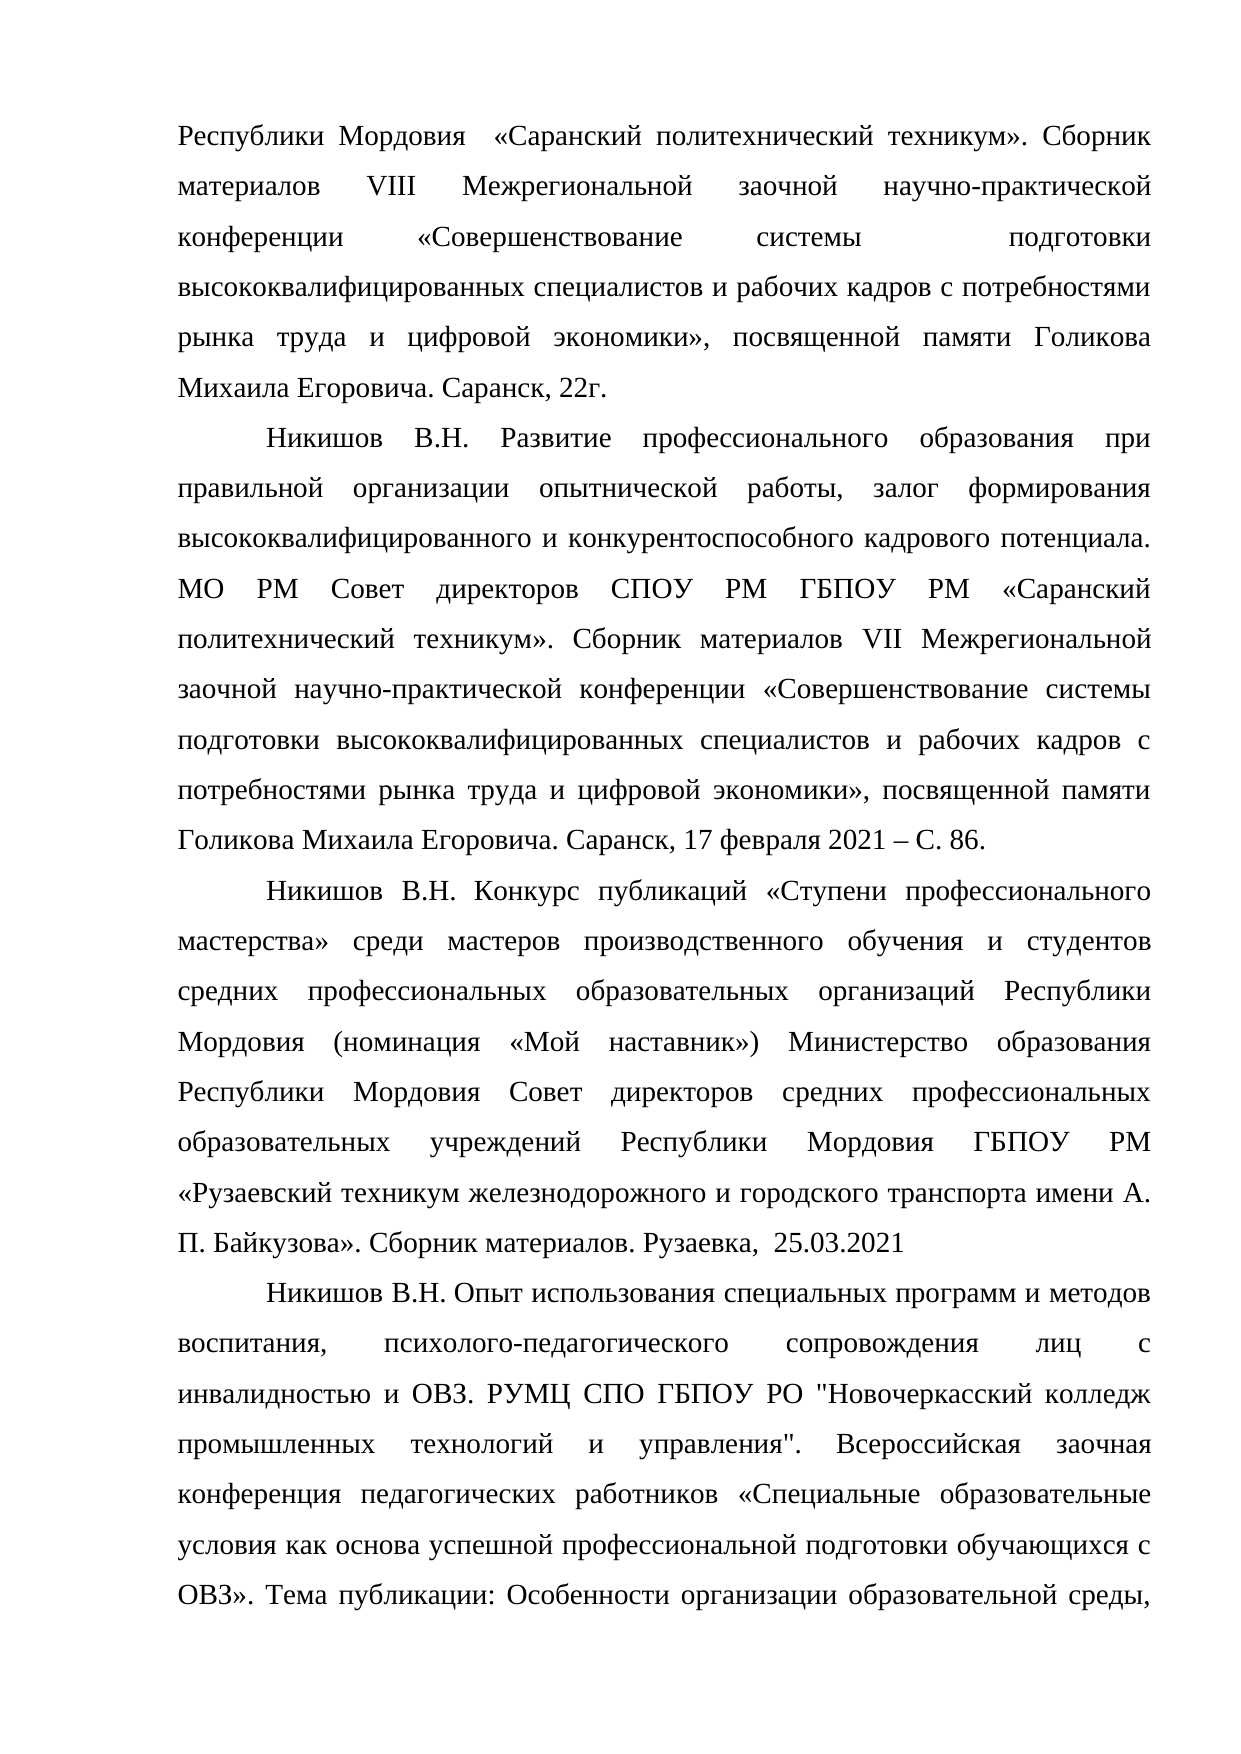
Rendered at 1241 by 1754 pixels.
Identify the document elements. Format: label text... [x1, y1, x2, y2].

text Никишов В.Н. Конкурс публикаций «Ступени профессионального мастерства» среди мастеров производственного обучения и студентов средних профессиональных образовательных организаций Республики Мордовия (номинация «Мой наставник») Министерство образования Республики Мордовия Совет директоров средних профессиональных образовательных учреждений Республики Мордовия ГБПОУ РМ «Рузаевский техникум железнодорожного и городского транспорта имени А. П. Байкузова». Сборник материалов. Рузаевка, 25.03.2021 [177, 873, 1152, 1258]
text Никишов В.Н. Развитие профессионального образования при правильной организации опытнической работы, залог формирования высококвалифицированного и конкурентоспособного кадрового потенциала. МО РМ Совет директоров СПОУ РМ ГБПОУ РМ «Саранский политехнический техникум». Сборник материалов VII Межрегиональной заочной научно-практической конференции «Совершенствование системы подготовки высококвалифицированных специалистов и рабочих кадров с потребностями рынка труда и цифровой экономики», посвященной памяти Голикова Михаила Егоровича. Саранск, 17 февраля 2021 – С. 86. [177, 420, 1152, 856]
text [177, 118, 1152, 403]
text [177, 1275, 1152, 1611]
